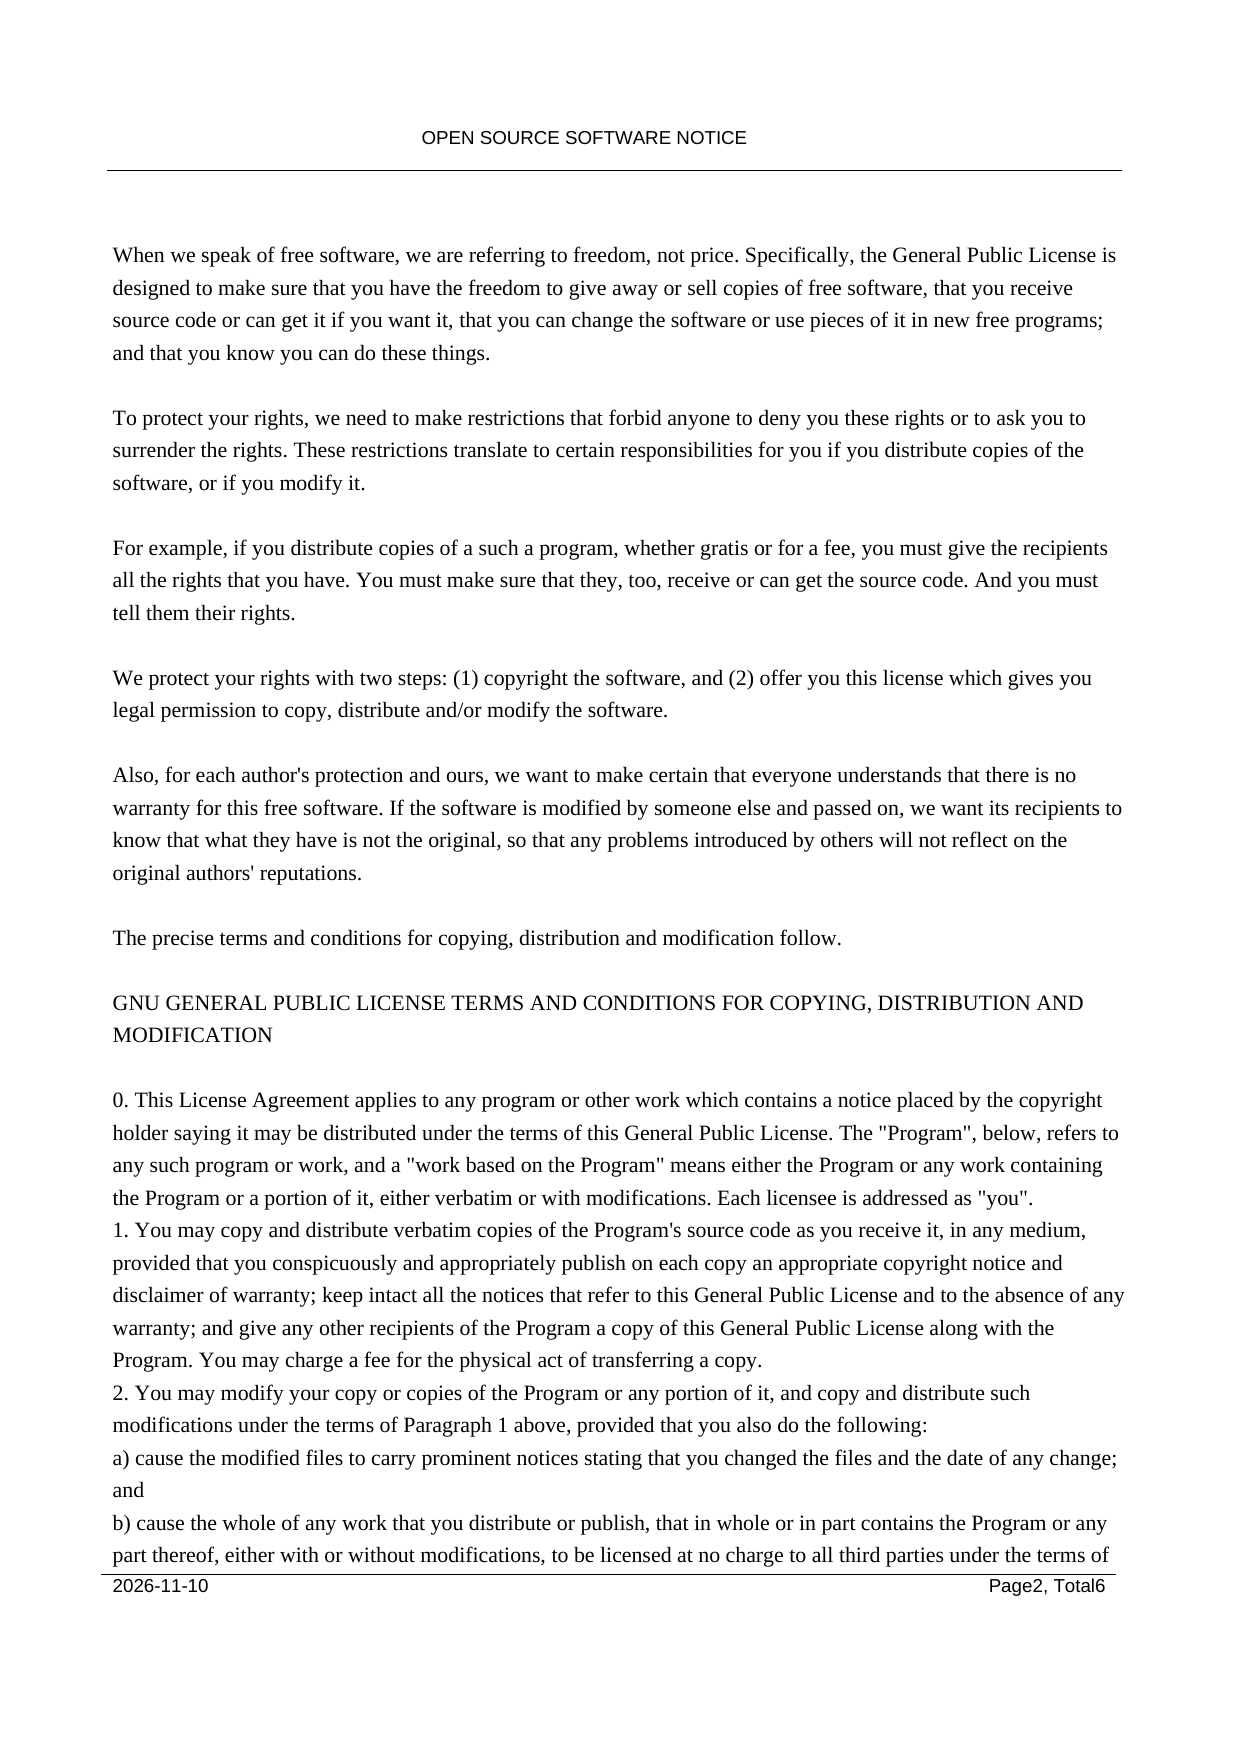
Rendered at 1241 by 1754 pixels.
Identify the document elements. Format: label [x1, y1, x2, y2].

text [112, 206, 1128, 1571]
